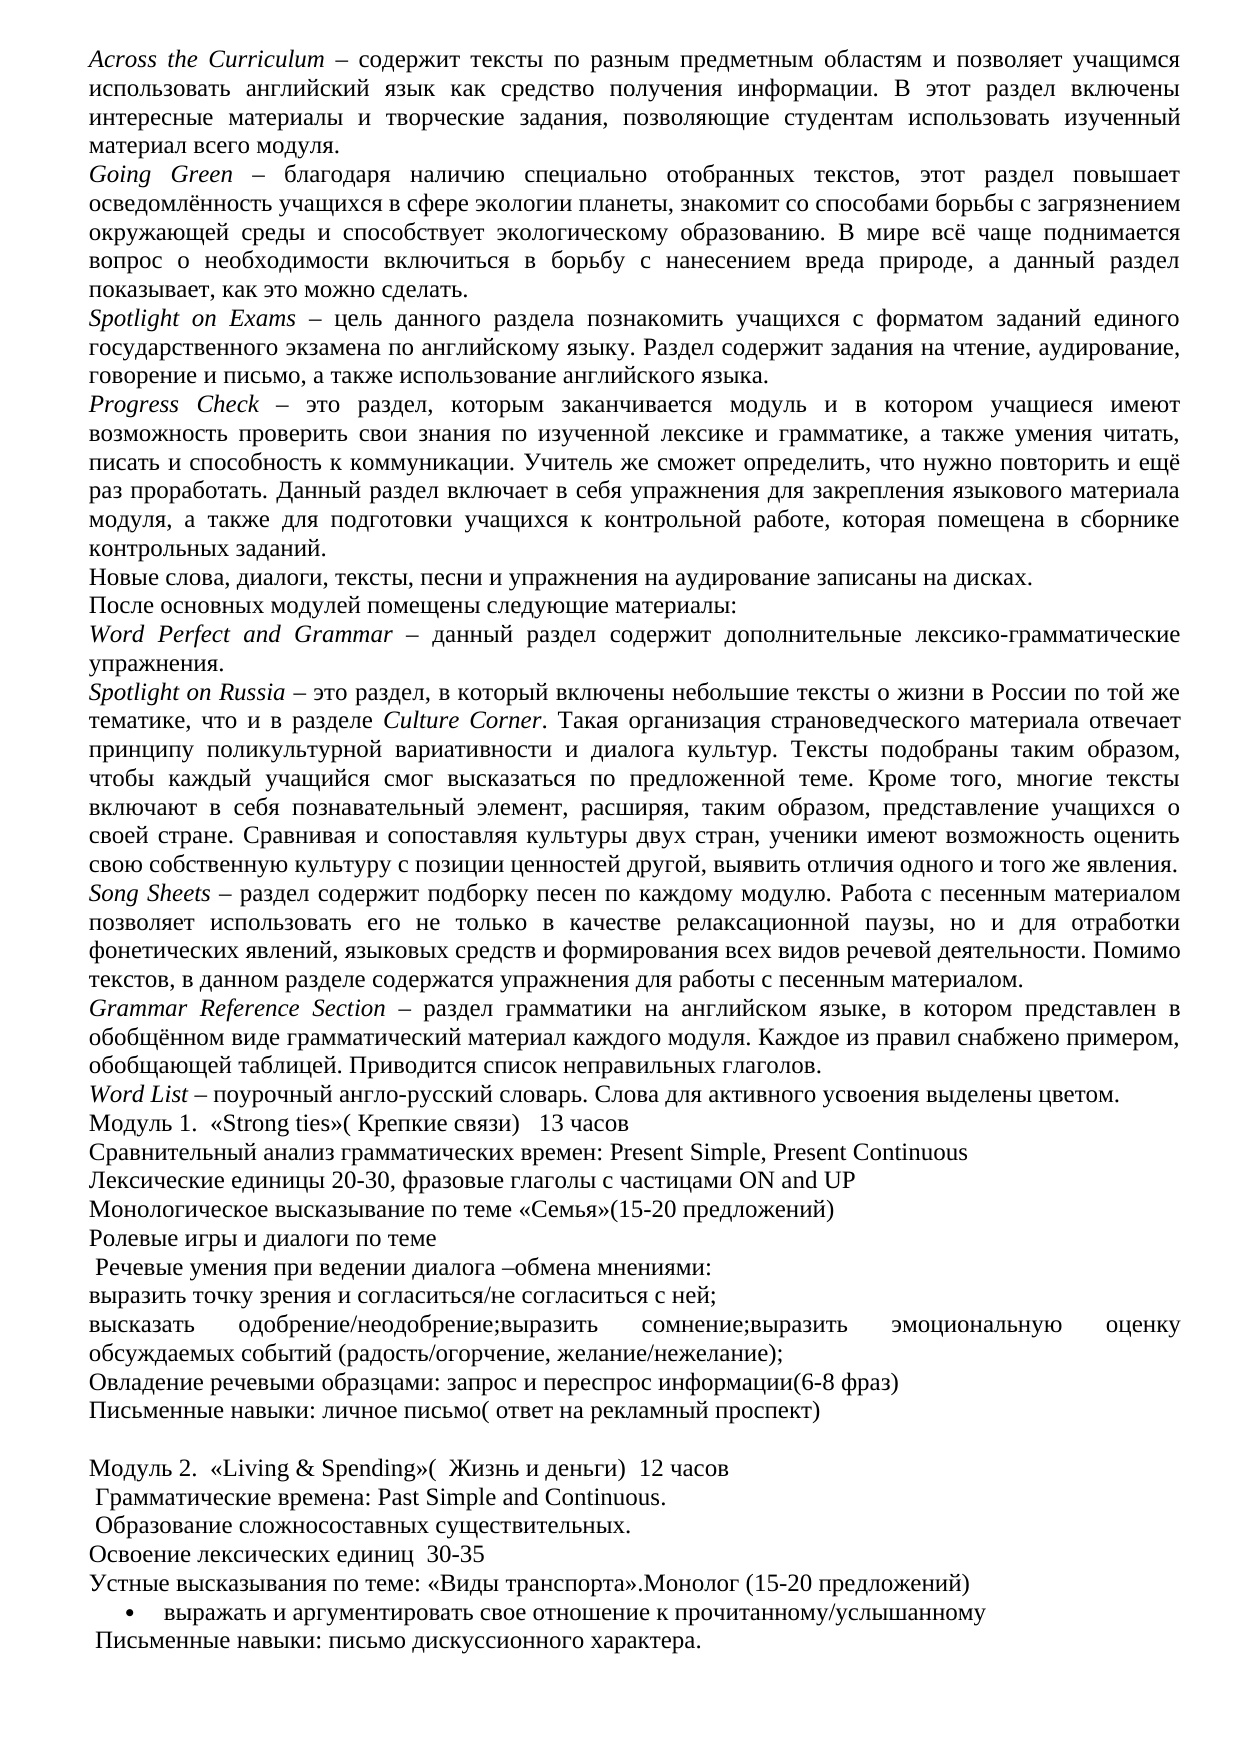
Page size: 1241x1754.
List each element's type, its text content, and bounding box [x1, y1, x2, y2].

text Grammar Reference Section – раздел грамматики на английском языке, в котором представлен в обобщённом виде грамматический материал каждого модуля. Каждое из правил снабжено примером, обобщающей таблицей. Приводится список неправильных глаголов. [89, 993, 1181, 1079]
text Модуль 2. «Living & Spending»( Жизнь и деньги) 12 часов [89, 1453, 1181, 1482]
text выразить точку зрения и согласиться/не согласиться с ней; [89, 1281, 1181, 1309]
text Речевые умения при ведении диалога –обмена мнениями: [89, 1252, 1181, 1281]
text Овладение речевыми образцами: запрос и переспрос информации(6-8 фраз) [89, 1367, 1181, 1396]
text Going Green – благодаря наличию специально отобранных текстов, этот раздел повышает осведомлённость учащихся в сфере экологии планеты, знакомит со способами борьбы с загрязнением окружающей среды и способствует экологическому образованию. В мире всё чаще поднимается вопрос о необходимости включиться в борьбу с нанесением вреда природе, а данный раздел показывает, как это можно сделать. [89, 159, 1181, 303]
list выражать и аргументировать свое отношение к прочитанному/услышанному [126, 1597, 1181, 1626]
text Письменные навыки: письмо дискуссионного характера. [89, 1626, 1181, 1654]
text Spotlight on Exams – цель данного раздела познакомить учащихся с форматом заданий единого государственного экзамена по английскому языку. Раздел содержит задания на чтение, аудирование, говорение и письмо, а также использование английского языка. [89, 303, 1181, 389]
text Новые слова, диалоги, тексты, песни и упражнения на аудирование записаны на дисках. [89, 562, 1181, 591]
text Word Perfect and Grammar – данный раздел содержит дополнительные лексико-грамматические упражнения. [89, 619, 1181, 677]
text Лексические единицы 20-30, фразовые глаголы с частицами ON and UP [89, 1166, 1181, 1194]
text Грамматические времена: Past Simple and Continuous. [89, 1482, 1181, 1511]
text Освоение лексических единиц 30-35 [89, 1539, 1181, 1568]
text Модуль 1. «Strong ties»( Крепкие связи) 13 часов [89, 1108, 1181, 1137]
text Сравнительный анализ грамматических времен: Present Simple, Present Continuous [89, 1137, 1181, 1166]
text Song Sheets – раздел содержит подборку песен по каждому модулю. Работа с песенным материалом позволяет использовать его не только в качестве релаксационной паузы, но и для отработки фонетических явлений, языковых средств и формирования всех видов речевой деятельности. Помимо текстов, в данном разделе содержатся упражнения для работы с песенным материалом. [89, 878, 1181, 993]
text Word List – поурочный англо-русский словарь. Слова для активного усвоения выделены цветом. [89, 1079, 1181, 1108]
text высказать одобрение/неодобрение;выразить сомнение;выразить эмоциональную оценку обсуждаемых событий (радость/огорчение, желание/нежелание); [89, 1309, 1181, 1367]
text Образование сложносоставных существительных. [89, 1511, 1181, 1539]
text Spotlight on Russia – это раздел, в который включены небольшие тексты о жизни в России по той же тематике, что и в разделе Culture Corner. Такая организация страноведческого материала отвечает принципу поликультурной вариативности и диалога культур. Тексты подобраны таким образом, чтобы каждый учащийся смог высказаться по предложенной теме. Кроме того, многие тексты включают в себя познавательный элемент, расширяя, таким образом, представление учащихся о своей стране. Сравнивая и сопоставляя культуры двух стран, ученики имеют возможность оценить свою собственную культуру с позиции ценностей другой, выявить отличия одного и того же явления. [89, 677, 1181, 878]
text После основных модулей помещены следующие материалы: [89, 591, 1181, 619]
text Письменные навыки: личное письмо( ответ на рекламный проспект) [89, 1396, 1181, 1424]
text Across the Curriculum – содержит тексты по разным предметным областям и позволяет учащимся использовать английский язык как средство получения информации. В этот раздел включены интересные материалы и творческие задания, позволяющие студентам использовать изученный материал всего модуля. [89, 44, 1181, 159]
text Монологическое высказывание по теме «Семья»(15-20 предложений) [89, 1194, 1181, 1223]
text Progress Check – это раздел, которым заканчивается модуль и в котором учащиеся имеют возможность проверить свои знания по изученной лексике и грамматике, а также умения читать, писать и способность к коммуникации. Учитель же сможет определить, что нужно повторить и ещё раз проработать. Данный раздел включает в себя упражнения для закрепления языкового материала модуля, а также для подготовки учащихся к контрольной работе, которая помещена в сборнике контрольных заданий. [89, 389, 1181, 562]
text Ролевые игры и диалоги по теме [89, 1223, 1181, 1252]
text Устные высказывания по теме: «Виды транспорта».Монолог (15-20 предложений) [89, 1568, 1181, 1597]
